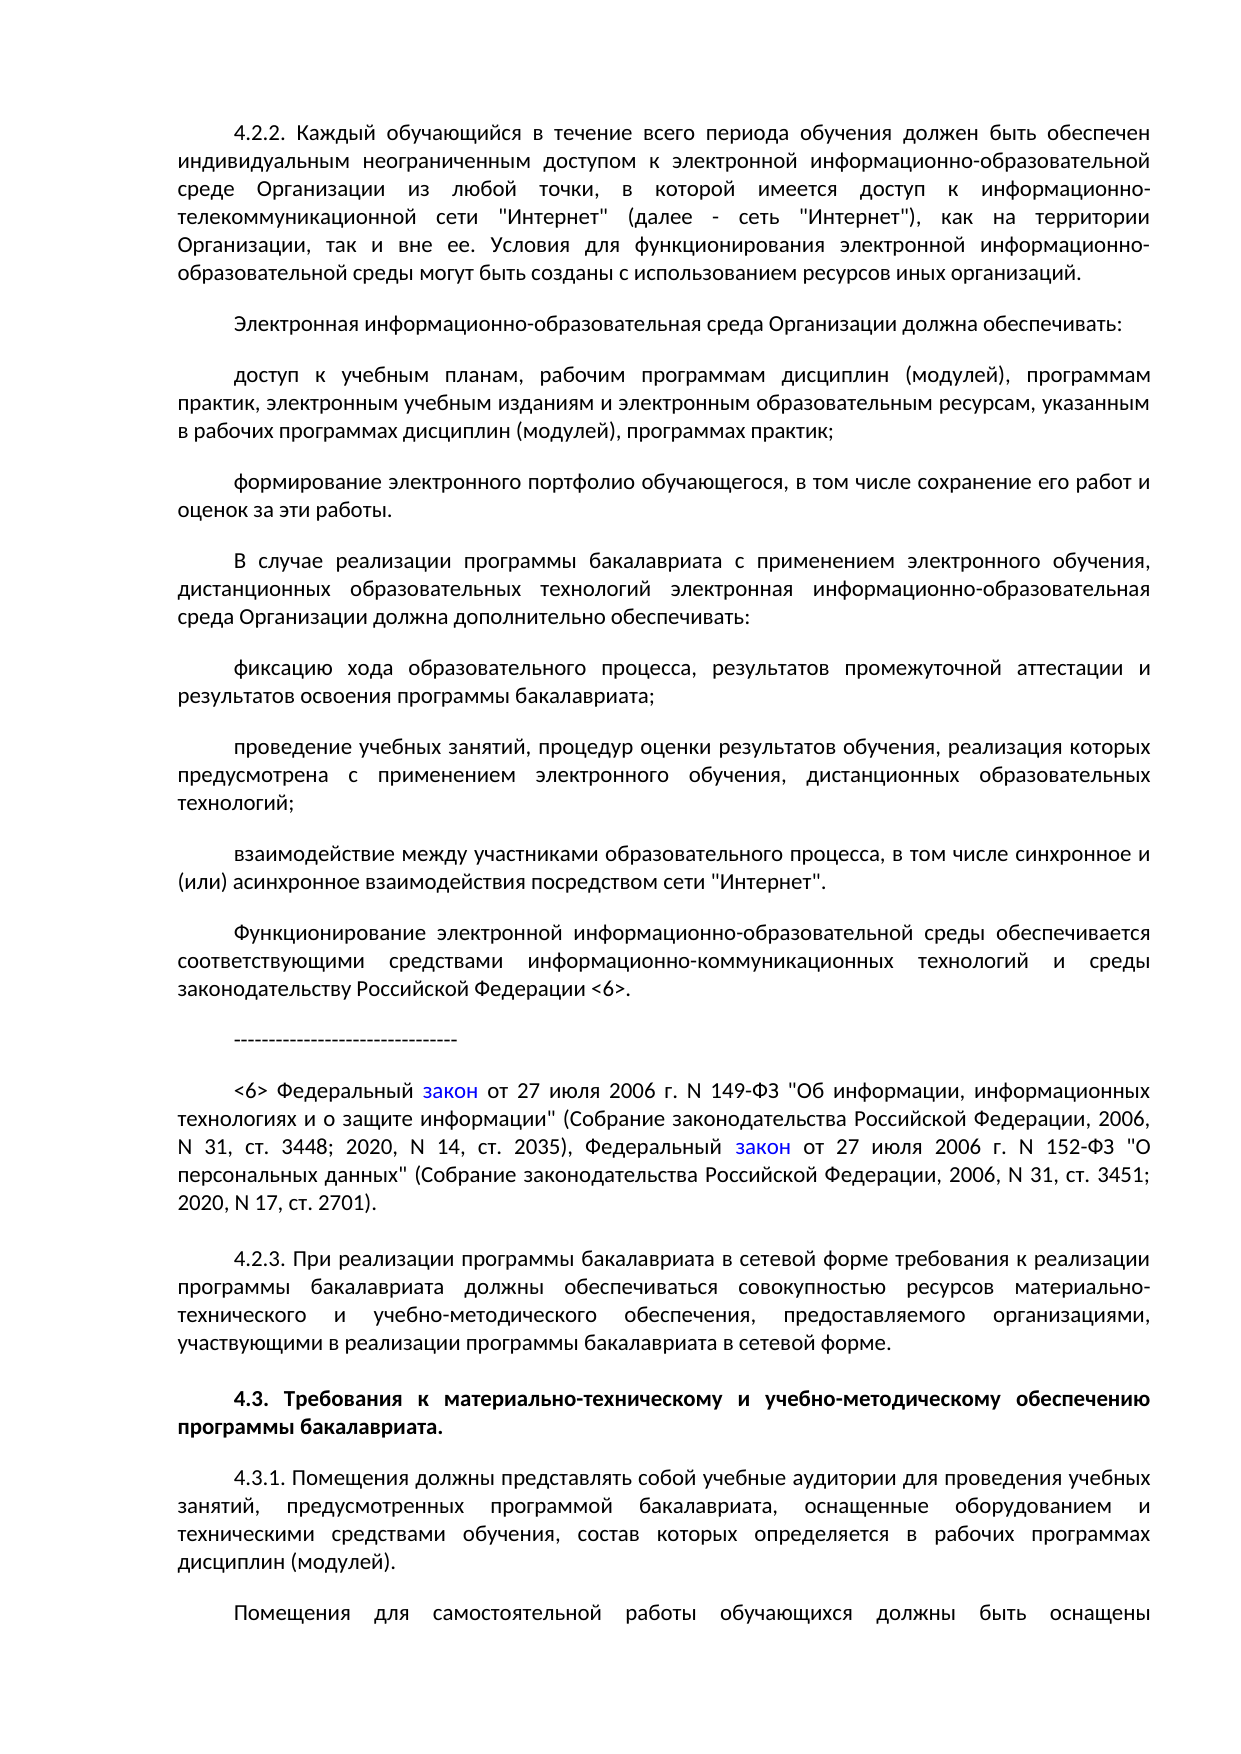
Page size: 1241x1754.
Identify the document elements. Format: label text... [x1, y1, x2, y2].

text 4.3.1. Помещения должны представлять собой учебные аудитории для проведения учебных занятий, предусмотренных программой бакалавриата, оснащенные оборудованием и техническими средствами обучения, состав которых определяется в рабочих программах дисциплин (модулей). [177, 1463, 1152, 1575]
text -------------------------------- [177, 1025, 1152, 1053]
text проведение учебных занятий, процедур оценки результатов обучения, реализация которых предусмотрена с применением электронного обучения, дистанционных образовательных технологий; [177, 732, 1152, 816]
text В случае реализации программы бакалавриата с применением электронного обучения, дистанционных образовательных технологий электронная информационно-образовательная среда Организации должна дополнительно обеспечивать: [177, 546, 1152, 630]
text фиксацию хода образовательного процесса, результатов промежуточной аттестации и результатов освоения программы бакалавриата; [177, 653, 1152, 709]
text взаимодействие между участниками образовательного процесса, в том числе синхронное и (или) асинхронное взаимодействия посредством сети "Интернет". [177, 839, 1152, 895]
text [177, 1598, 1152, 1626]
text 4.2.3. При реализации программы бакалавриата в сетевой форме требования к реализации программы бакалавриата должны обеспечиваться совокупностью ресурсов материально-технического и учебно-методического обеспечения, предоставляемого организациями, участвующими в реализации программы бакалавриата в сетевой форме. [177, 1244, 1152, 1356]
text доступ к учебным планам, рабочим программам дисциплин (модулей), программам практик, электронным учебным изданиям и электронным образовательным ресурсам, указанным в рабочих программах дисциплин (модулей), программах практик; [177, 360, 1152, 444]
text Электронная информационно-образовательная среда Организации должна обеспечивать: [177, 309, 1152, 337]
text формирование электронного портфолио обучающегося, в том числе сохранение его работ и оценок за эти работы. [177, 467, 1152, 523]
text <6> Федеральный закон от 27 июля 2006 г. N 149-ФЗ "Об информации, информационных технологиях и о защите информации" (Собрание законодательства Российской Федерации, 2006, N 31, ст. 3448; 2020, N 14, ст. 2035), Федеральный закон от 27 июля 2006 г. N 152-ФЗ "О персональных данных" (Собрание законодательства Российской Федерации, 2006, N 31, ст. 3451; 2020, N 17, ст. 2701). [177, 1076, 1152, 1216]
text Функционирование электронной информационно-образовательной среды обеспечивается соответствующими средствами информационно-коммуникационных технологий и среды законодательству Российской Федерации <6>. [177, 918, 1152, 1002]
text 4.2.2. Каждый обучающийся в течение всего периода обучения должен быть обеспечен индивидуальным неограниченным доступом к электронной информационно-образовательной среде Организации из любой точки, в которой имеется доступ к информационно-телекоммуникационной сети "Интернет" (далее - сеть "Интернет"), как на территории Организации, так и вне ее. Условия для функционирования электронной информационно-образовательной среды могут быть созданы с использованием ресурсов иных организаций. [177, 118, 1152, 286]
title 4.3. Требования к материально-техническому и учебно-методическому обеспечению программы бакалавриата. [177, 1384, 1152, 1440]
